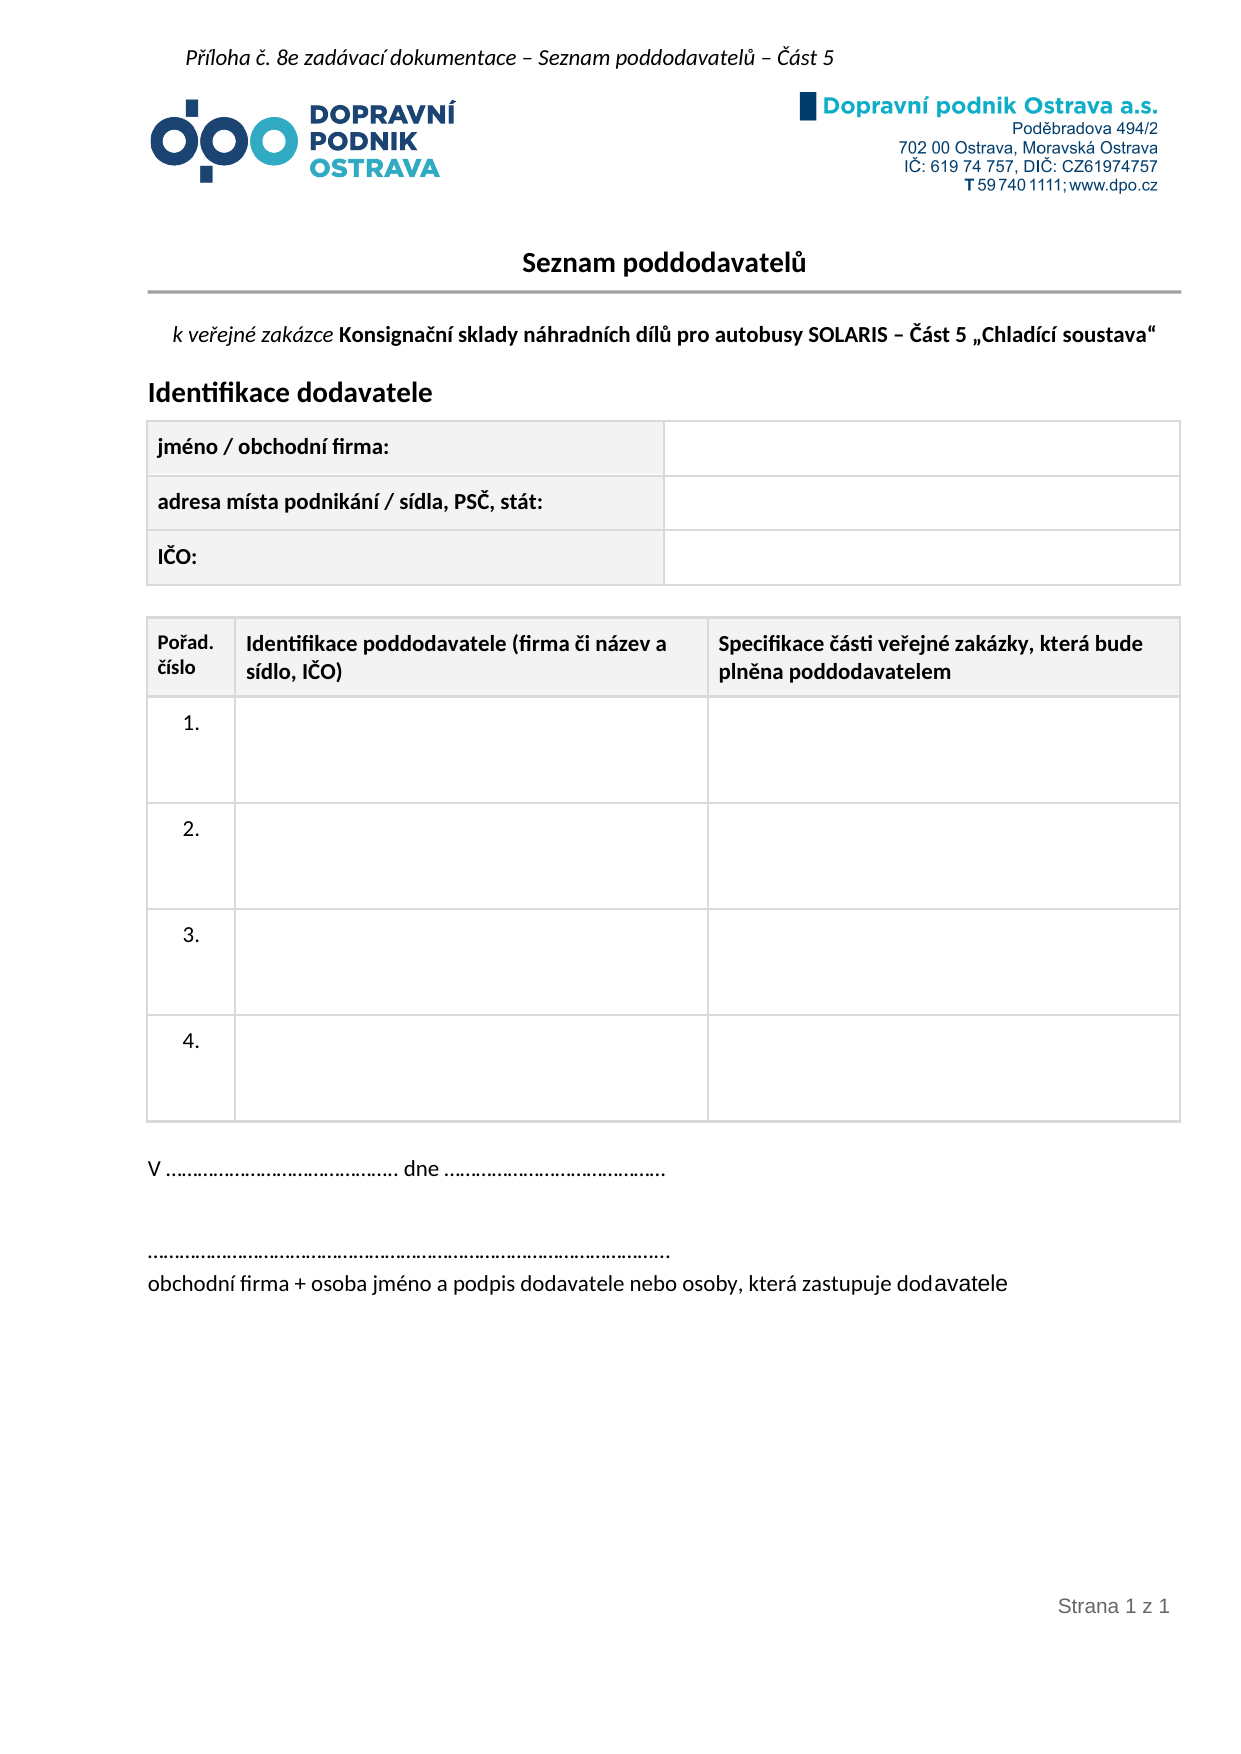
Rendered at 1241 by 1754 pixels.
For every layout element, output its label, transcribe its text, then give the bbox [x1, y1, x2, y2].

table_cell adresa místa podnikání / sídla, PSČ, stát: [148, 477, 663, 529]
table_header Specifikace části veřejné zakázky, která bude plněna poddodavatelem [709, 619, 1179, 695]
table_header jméno / obchodní firma: [148, 422, 663, 474]
table_cell IČO: [148, 531, 663, 584]
subtitle Seznam poddodavatelů [148, 244, 1181, 280]
text ……………………………………………………………………………………... [148, 1237, 1181, 1264]
table_cell [236, 1016, 707, 1120]
text obchodní firma + osoba jméno a podpis dodavatele nebo osoby, která zastupuje dodavatele [148, 1269, 1181, 1297]
table_cell 4. [148, 1016, 234, 1120]
picture [799, 92, 1158, 194]
text V …………………………………….. dne …………………………………… [148, 1154, 1181, 1183]
table_cell [236, 804, 707, 908]
table_header Pořad. číslo [148, 619, 234, 695]
table_cell [665, 531, 1179, 584]
table_cell [665, 477, 1179, 529]
table_cell 3. [148, 910, 234, 1014]
text k veřejné zakázce Konsignační sklady náhradních dílů pro autobusy SOLARIS – Část 5 „Chladící soustava“ [148, 321, 1181, 349]
picture [150, 99, 457, 183]
table_cell 1. [148, 698, 234, 802]
table_cell [709, 698, 1179, 802]
table_cell 2. [148, 804, 234, 908]
table_cell [709, 910, 1179, 1014]
table_cell [236, 698, 707, 802]
table_cell [709, 1016, 1179, 1120]
table_cell [236, 910, 707, 1014]
table_header [665, 422, 1179, 474]
table_header Identifikace poddodavatele (firma či název a sídlo, IČO) [236, 619, 707, 695]
table_cell [709, 804, 1179, 908]
subtitle Identifikace dodavatele [148, 374, 1181, 409]
